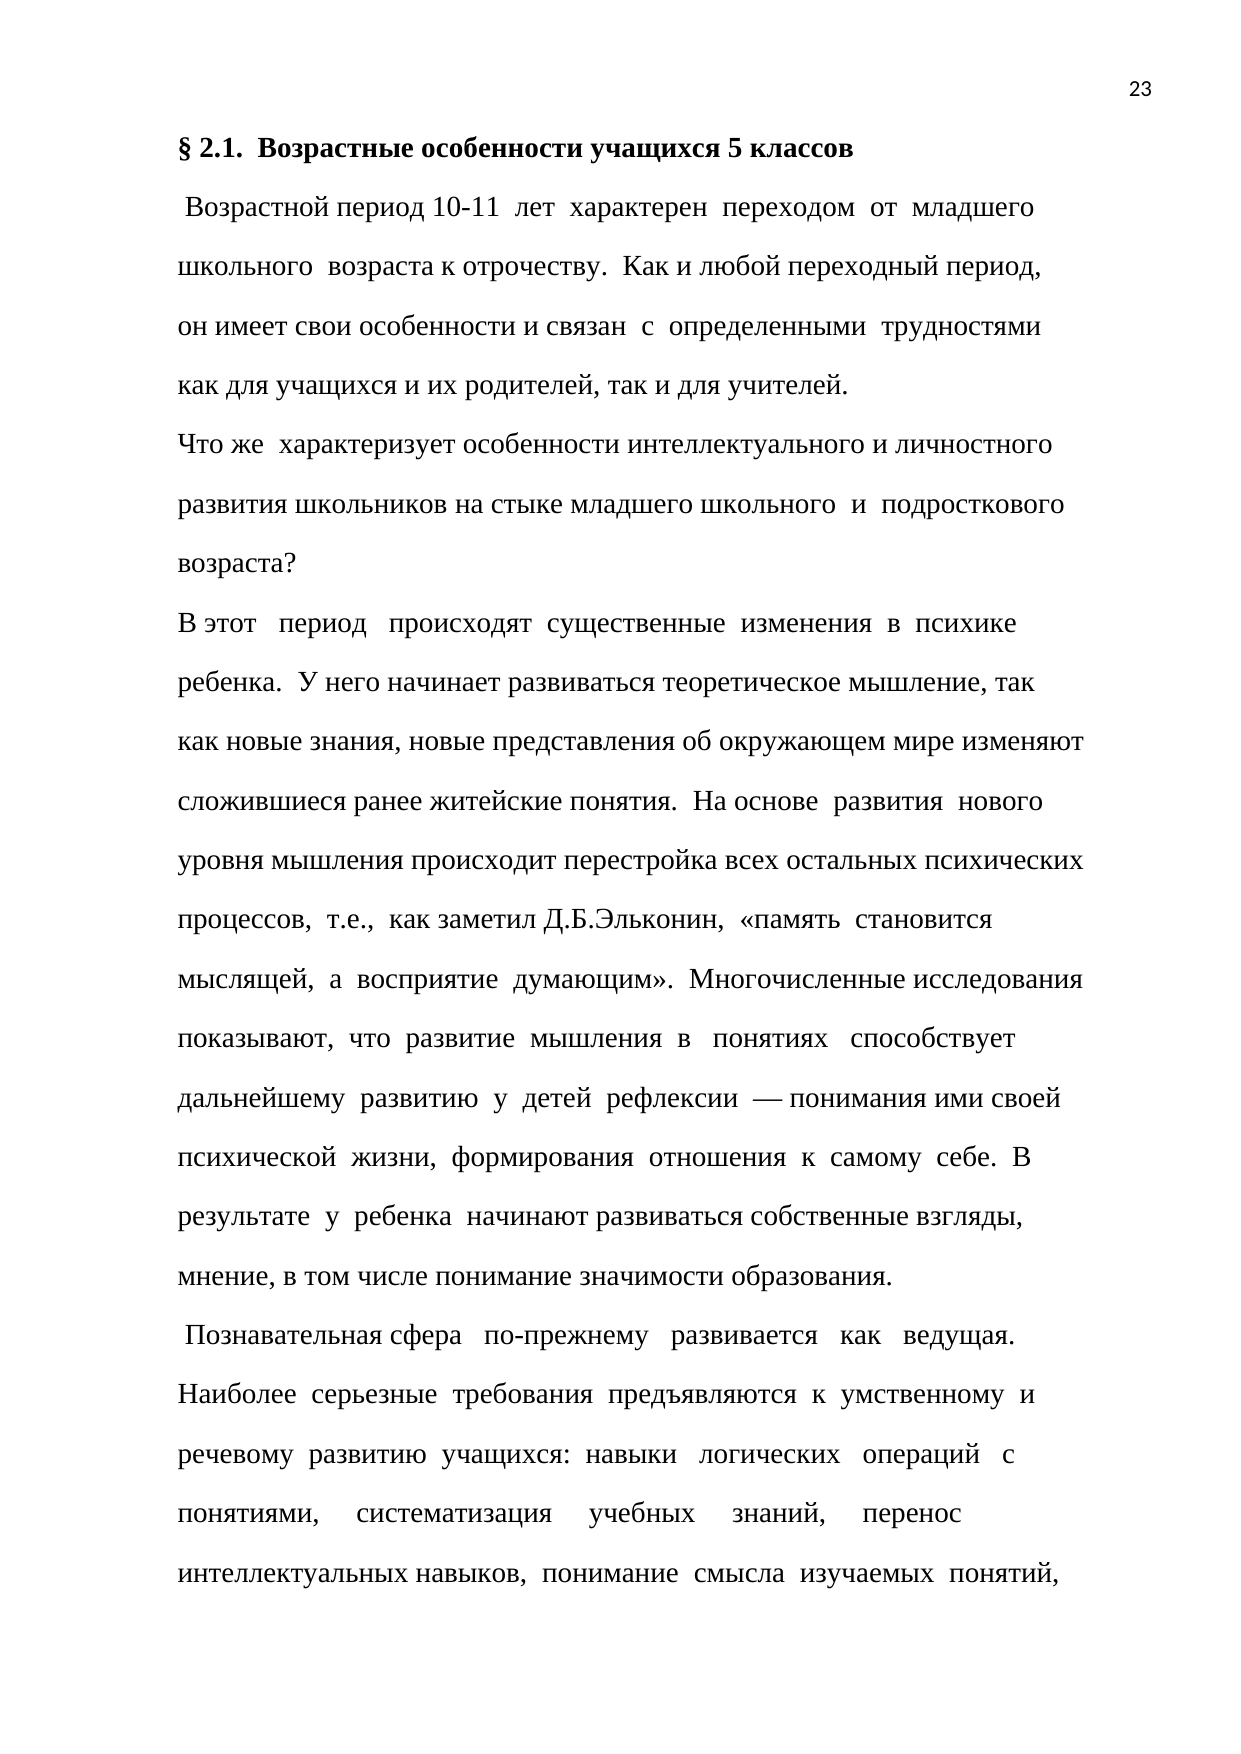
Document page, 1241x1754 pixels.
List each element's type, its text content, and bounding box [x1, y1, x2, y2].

text интеллектуальных навыков, понимание смысла изучаемых понятий, [177, 1555, 1152, 1588]
text он имеет свои особенности и связан с определенными трудностями [177, 308, 1152, 341]
text В этот период происходят существенные изменения в психике [177, 605, 1152, 638]
text § 2.1. Возрастные особенности учащихся 5 классов [177, 130, 1152, 163]
text уровня мышления происходит перестройка всех остальных психических [177, 842, 1152, 876]
text школьного возраста к отрочеству. Как и любой переходный период, [177, 248, 1152, 282]
text сложившиеся ранее житейские понятия. На основе развития нового [177, 783, 1152, 816]
text как для учащихся и их родителей, так и для учителей. [177, 367, 1152, 401]
text развития школьников на стыке младшего школьного и подросткового [177, 486, 1152, 519]
text психической жизни, формирования отношения к самому себе. В [177, 1139, 1152, 1173]
text мнение, в том числе понимание значимости образования. [177, 1258, 1152, 1291]
text как новые знания, новые представления об окружающем мире изменяют [177, 723, 1152, 757]
text Что же характеризует особенности интеллектуального и личностного [177, 427, 1152, 460]
text речевому развитию учащихся: навыки логических операций с [177, 1436, 1152, 1469]
text результате у ребенка начинают развиваться собственные взгляды, [177, 1198, 1152, 1232]
text процессов, т.е., как заметил Д.Б.Эльконин, «память становится [177, 902, 1152, 935]
text мыслящей, а восприятие думающим». Многочисленные исследования [177, 961, 1152, 994]
text Наиболее серьезные требования предъявляются к умственному и [177, 1377, 1152, 1410]
text Возрастной период 10-11 лет характерен переходом от младшего [177, 189, 1152, 223]
text Познавательная сфера по-прежнему развивается как ведущая. [177, 1317, 1152, 1351]
text дальнейшему развитию у детей рефлексии — понимания ими своей [177, 1080, 1152, 1113]
text возраста? [177, 545, 1152, 579]
text ребенка. У него начинает развиваться теоретическое мышление, так [177, 664, 1152, 698]
text понятиями, систематизация учебных знаний, перенос [177, 1495, 1152, 1529]
text показывают, что развитие мышления в понятиях способствует [177, 1020, 1152, 1054]
